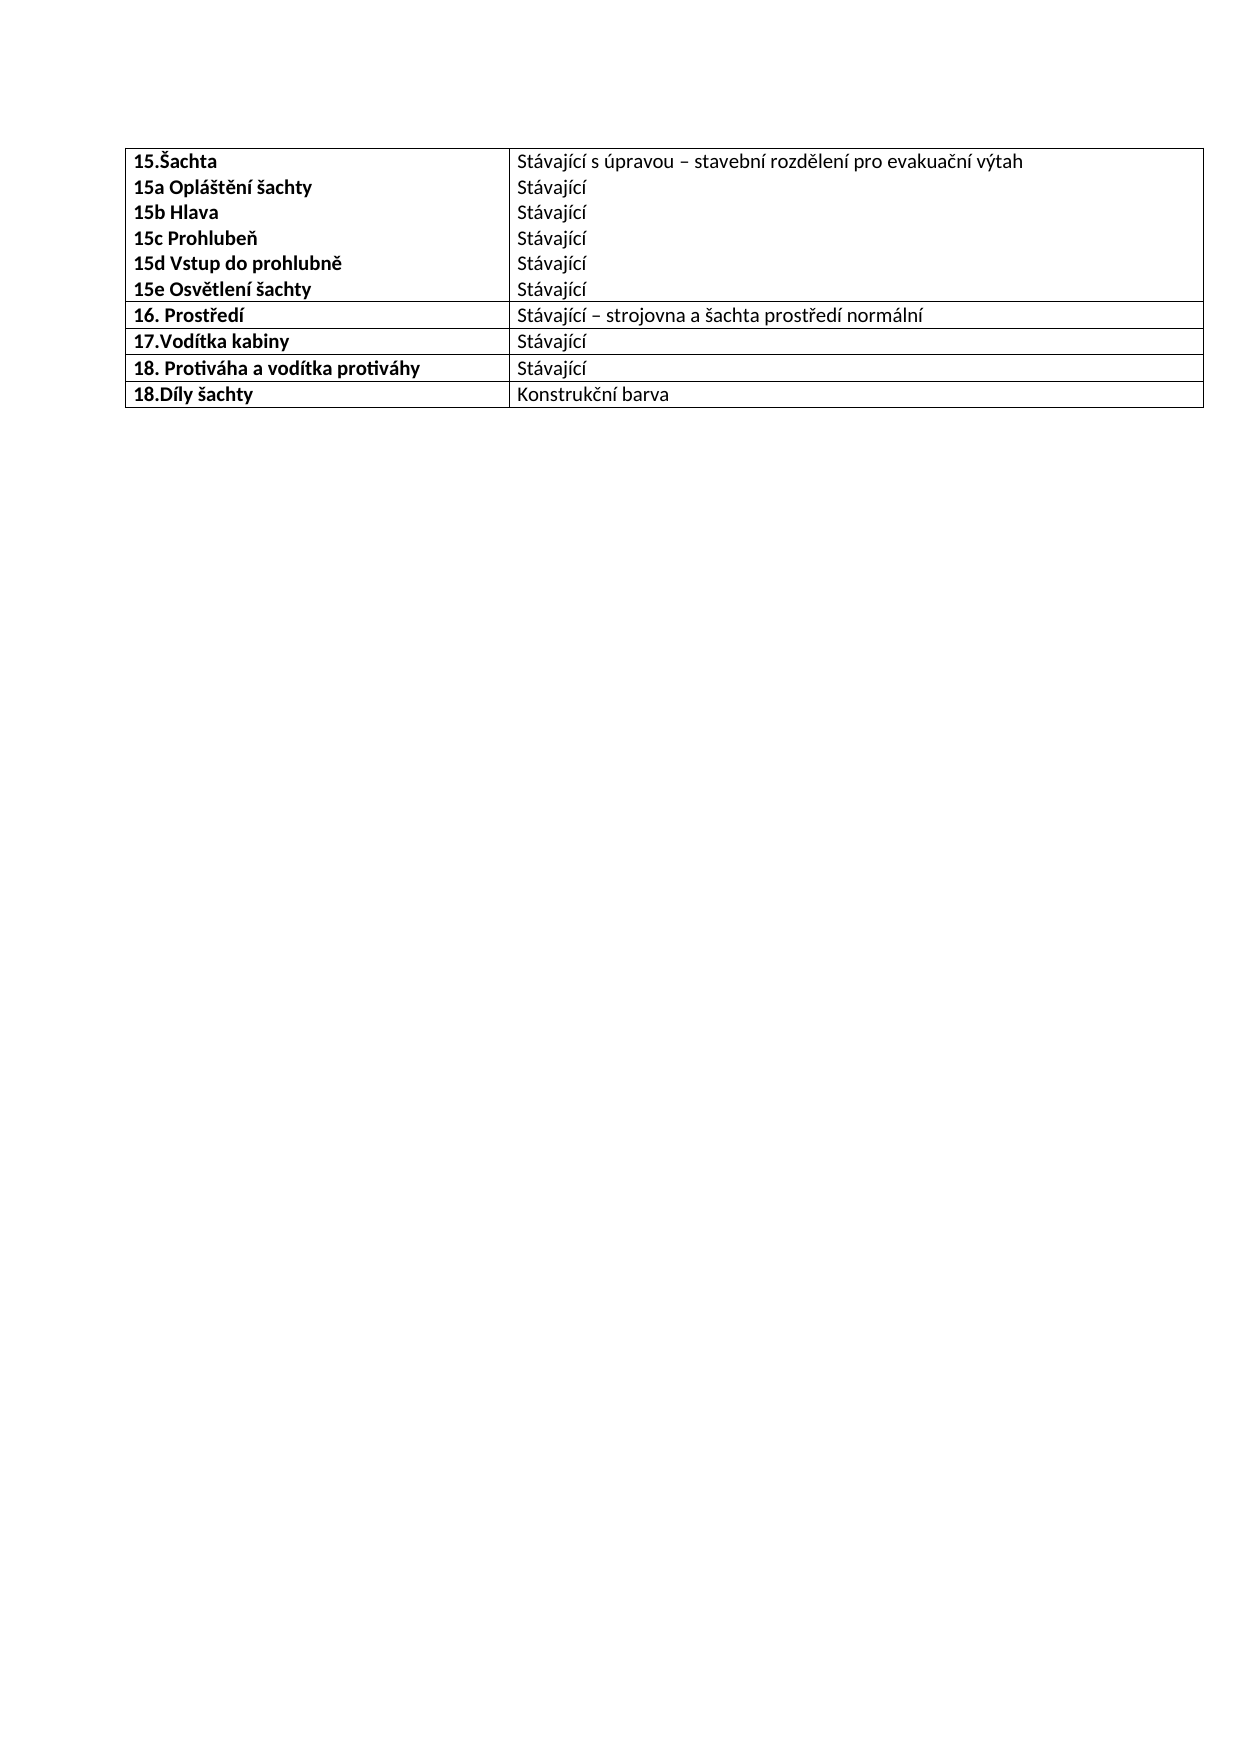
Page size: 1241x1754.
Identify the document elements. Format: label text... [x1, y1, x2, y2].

table_cell Stávající [510, 355, 1203, 381]
table_cell 15.Šachta 15a Opláštění šachty 15b Hlava 15c Prohlubeň 15d Vstup do prohlubně 15e Osvětlení šachty [126, 149, 509, 301]
table_cell Stávající s úpravou – stavební rozdělení pro evakuační výtah Stávající Stávající Stávající Stávající Stávající [510, 149, 1203, 301]
table_cell 18. Protiváha a vodítka protiváhy [126, 355, 509, 381]
table_cell Stávající [510, 329, 1203, 354]
table_cell Konstrukční barva [510, 382, 1203, 407]
table_cell 16. Prostředí [126, 302, 509, 328]
table_cell Stávající – strojovna a šachta prostředí normální [510, 302, 1203, 328]
table_cell 17.Vodítka kabiny [126, 329, 509, 354]
table_cell 18.Díly šachty [126, 382, 509, 407]
